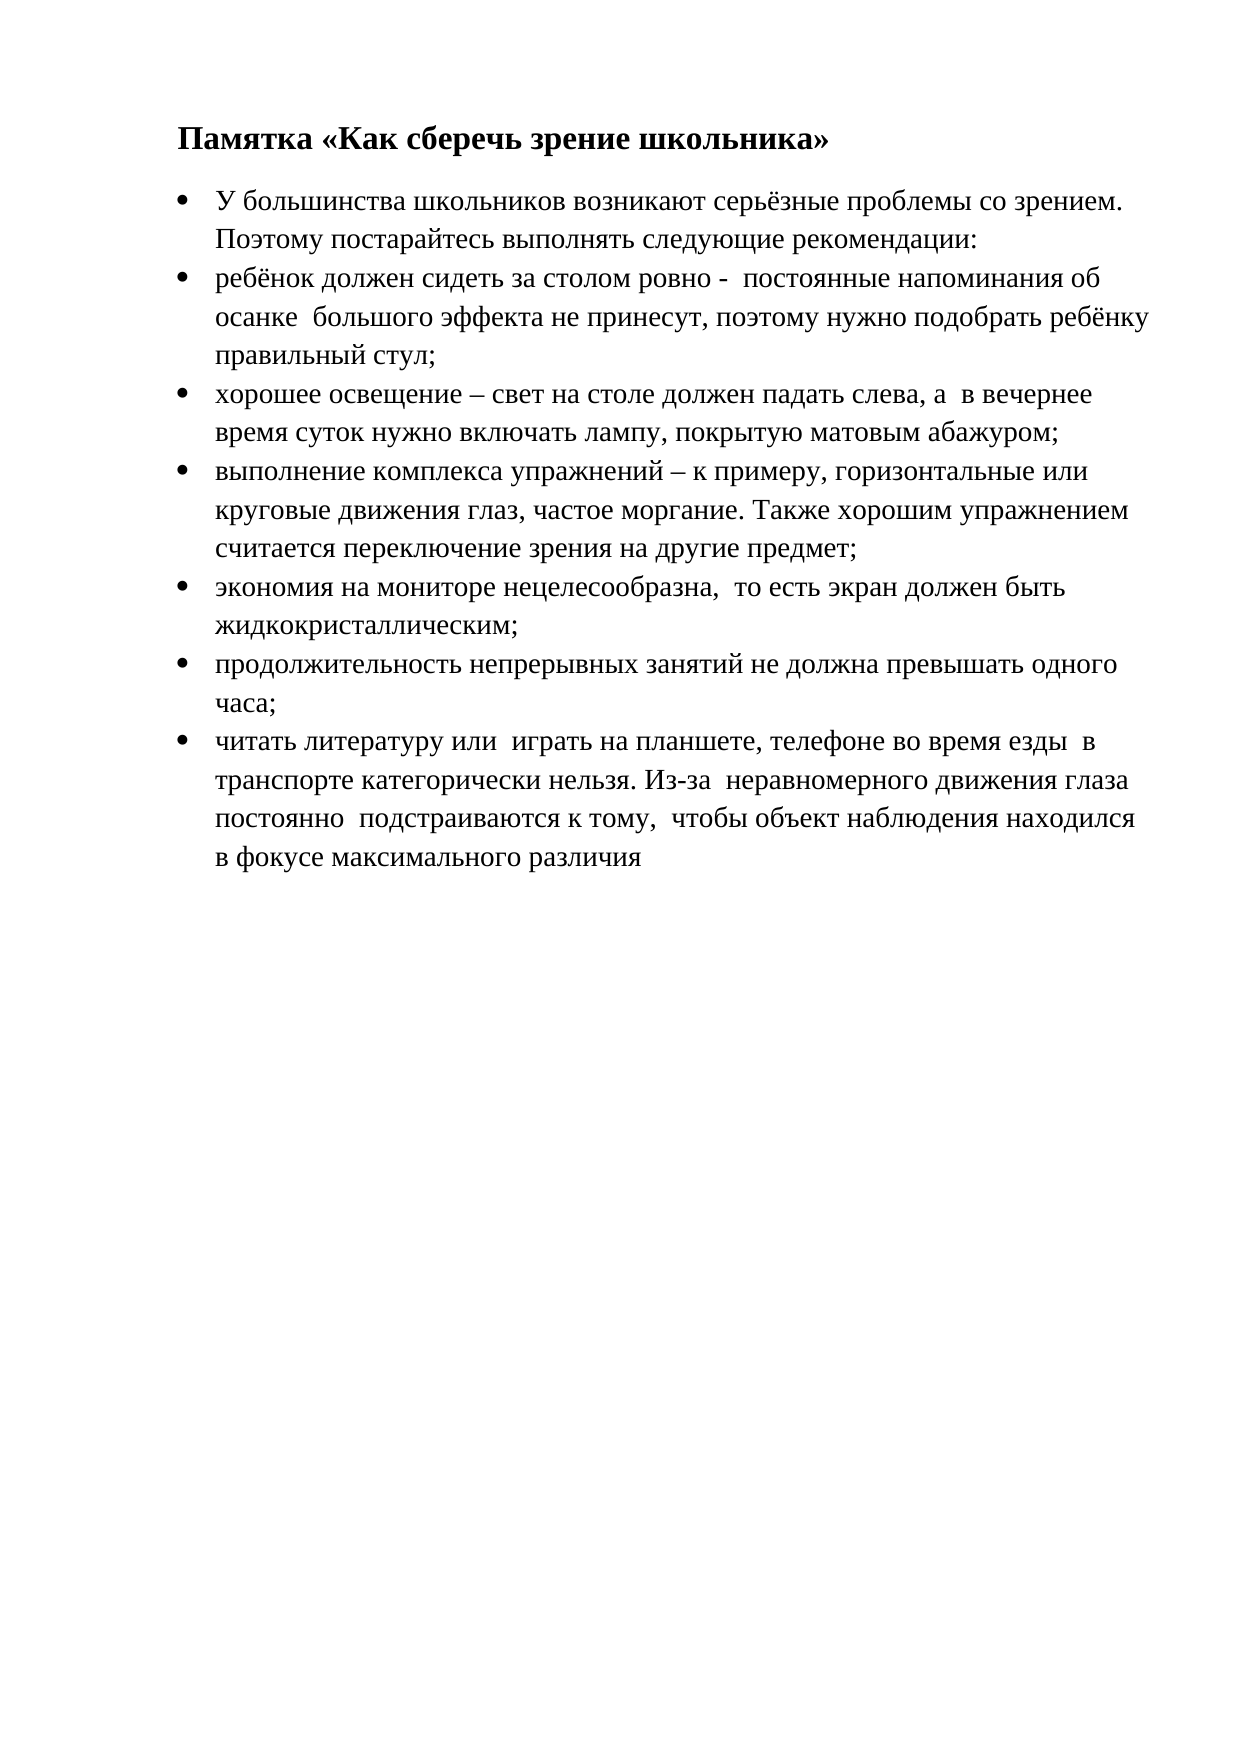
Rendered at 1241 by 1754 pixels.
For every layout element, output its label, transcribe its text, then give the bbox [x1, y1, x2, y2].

list экономия на мониторе нецелесообразна, то есть экран должен быть жидкокристаллическим; [177, 569, 1152, 641]
list У большинства школьников возникают серьёзные проблемы со зрением. Поэтому постарайтесь выполнять следующие рекомендации: [177, 183, 1152, 255]
list ребёнок должен сидеть за столом ровно - постоянные напоминания об осанке большого эффекта не принесут, поэтому нужно подобрать ребёнку правильный стул; [177, 260, 1152, 371]
list выполнение комплекса упражнений – к примеру, горизонтальные или круговые движения глаз, частое моргание. Также хорошим упражнением считается переключение зрения на другие предмет; [177, 453, 1152, 564]
list читать литературу или играть на планшете, телефоне во время езды в транспорте категорически нельзя. Из-за неравномерного движения глаза постоянно подстраиваются к тому, чтобы объект наблюдения находился в фокусе максимального различия [177, 723, 1152, 872]
text Памятка «Как сберечь зрение школьника» [177, 118, 1152, 156]
list хорошее освещение – свет на столе должен падать слева, а в вечернее время суток нужно включать лампу, покрытую матовым абажуром; [177, 376, 1152, 448]
list продолжительность непрерывных занятий не должна превышать одного часа; [177, 646, 1152, 718]
